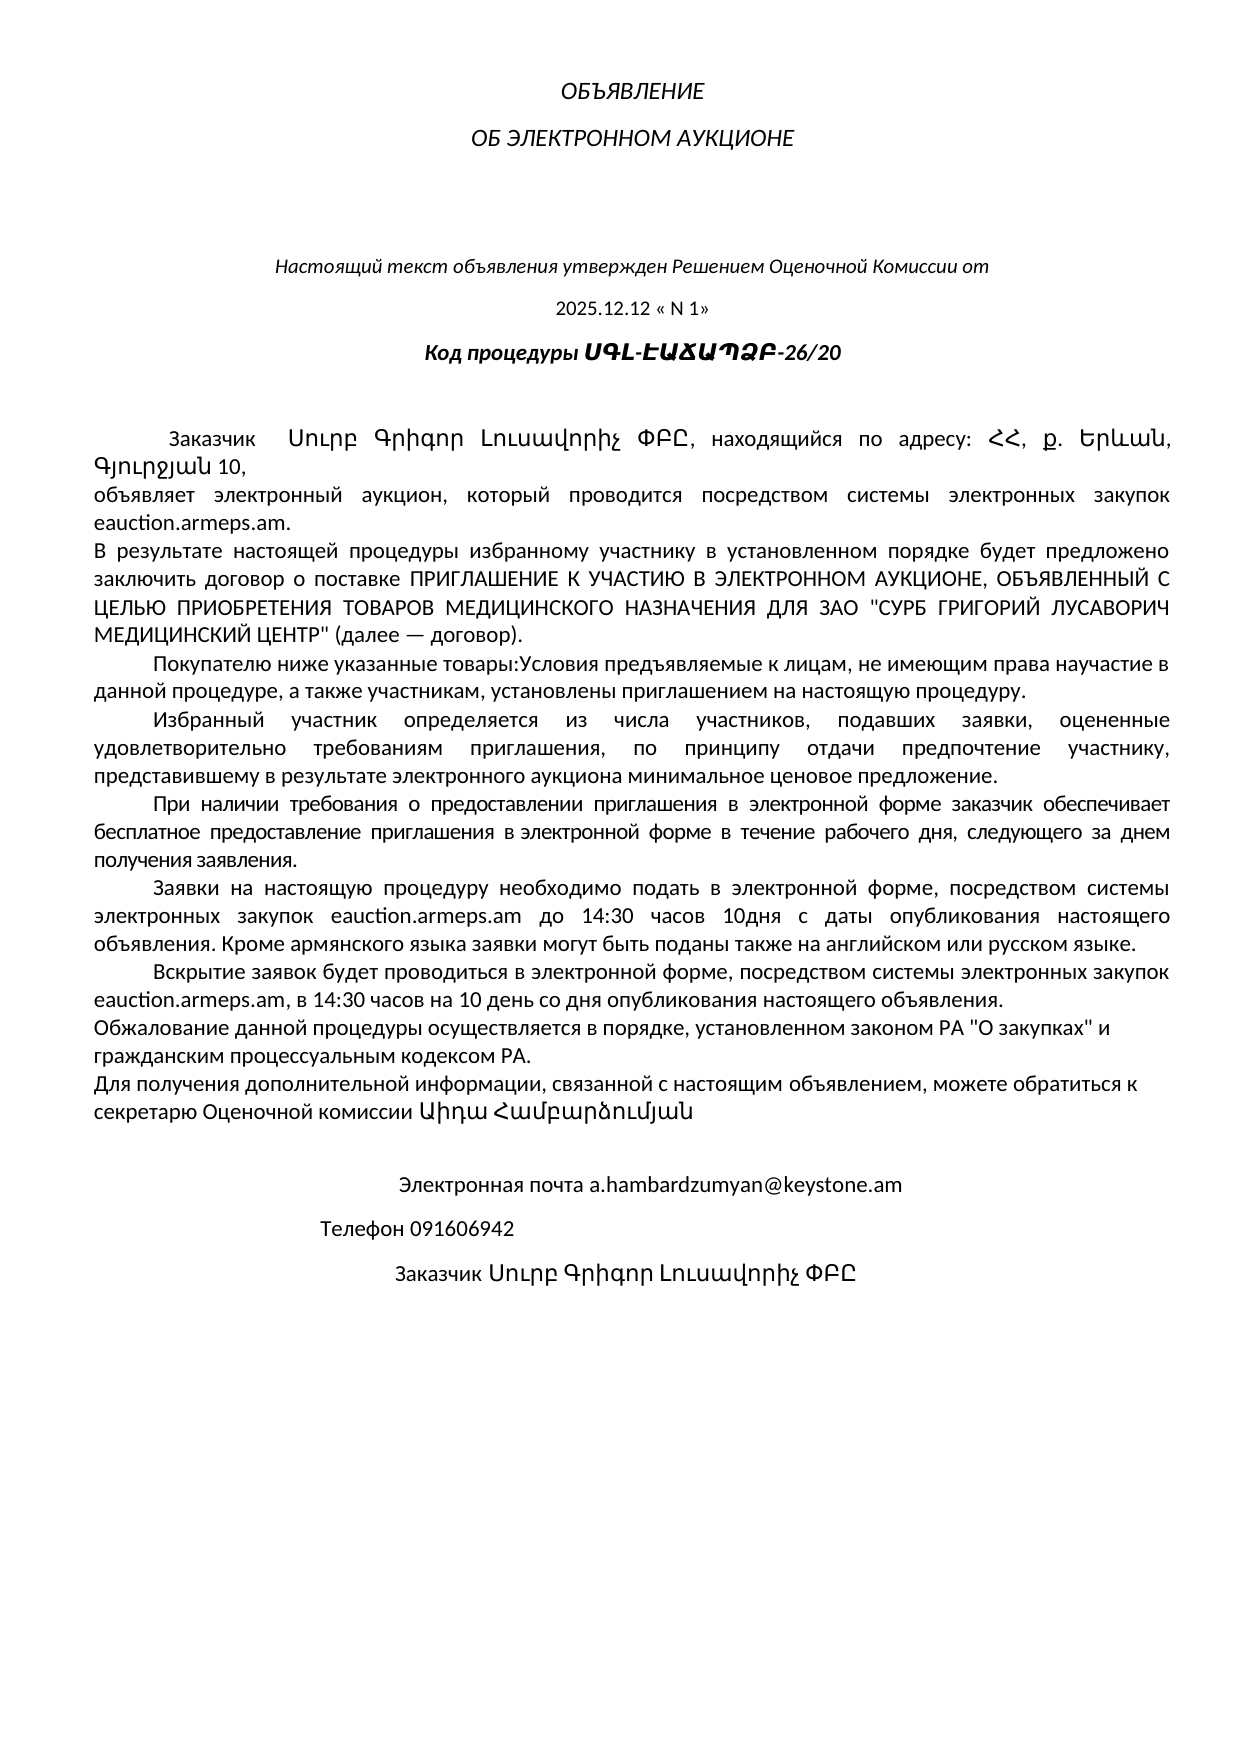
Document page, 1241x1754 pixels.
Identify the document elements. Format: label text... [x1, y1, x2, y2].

text Обжалование данной процедуры осуществляется в порядке, установленном законом РА "О закупках" и гражданским процессуальным кодексом РА. [94, 1013, 1171, 1069]
text Заявки на настоящую процедуру необходимо подать в электронной форме, посредством системы электронных закупок eauction.armeps.am до 14:30 часов 10дня с даты опубликования настоящего объявления. Кроме армянского языка заявки могут быть поданы также на английском или русском языке. [94, 873, 1171, 957]
text Покупателю ниже указанные товары:Условия предъявляемые к лицам, не имеющим права научастие в данной процедуре, а также участникам, установлены приглашением на настоящую процедуру. [94, 649, 1171, 705]
text ОБ ЭЛЕКТРОННОМ АУКЦИОНЕ [94, 122, 1171, 153]
text объявляет электронный аукцион, который проводится посредством системы электронных закупок eauction.armeps.am. [94, 481, 1171, 537]
text 2025.12.12 « N 1» [94, 296, 1171, 321]
text Электронная почта a.hambardzumyan@keystone.am [94, 1170, 1171, 1198]
text Заказчик Սուրբ Գրիգոր Լուսավորիչ ՓԲԸ [94, 1259, 1172, 1287]
text Заказчик Սուրբ Գրիգոր Լուսավորիչ ՓԲԸ, находящийся по адресу: ՀՀ, ք. Երևան, Գյուրջյան 10, [94, 424, 1171, 481]
text Для получения дополнительной информации, связанной с настоящим объявлением, можете обратиться к секретарю Оценочной комиссии Աիդա Համբարձումյան [94, 1069, 1171, 1125]
text ОБЪЯВЛЕНИЕ [94, 75, 1171, 106]
text Настоящий текст объявления утвержден Решением Оценочной Комиссии от [94, 253, 1171, 279]
text При наличии требования о предоставлении приглашения в электронной форме заказчик обеспечивает бесплатное предоставление приглашения в электронной форме в течение рабочего дня, следующего за днем получения заявления. [94, 789, 1171, 873]
text Телефон 091606942 [271, 1214, 1171, 1242]
text Вскрытие заявок будет проводиться в электронной форме, посредством системы электронных закупок eauction.armeps.am, в 14:30 часов на 10 день со дня опубликования настоящего объявления. [94, 957, 1171, 1013]
text В результате настоящей процедуры избранному участнику в установленном порядке будет предложено заключить договор о поставке ПРИГЛАШЕНИЕ К УЧАСТИЮ В ЭЛЕКТРОННОМ АУКЦИОНЕ, ОБЪЯВЛЕННЫЙ С ЦЕЛЬЮ ПРИОБРЕТЕНИЯ ТОВАРОВ МЕДИЦИНСКОГО НАЗНАЧЕНИЯ ДЛЯ ЗАО "СУРБ ГРИГОРИЙ ЛУСАВОРИЧ МЕДИЦИНСКИЙ ЦЕНТР" (далее — договор). [94, 537, 1171, 649]
text Избранный участник определяется из числа участников, подавших заявки, оцененные удовлетворительно требованиям приглашения, по принципу отдачи предпочтение участнику, представившему в результате электронного аукциона минимальное ценовое предложение. [94, 705, 1171, 789]
text Код процедуры ՍԳԼ-ԷԱՃԱՊՁԲ-26/20 [94, 338, 1171, 366]
